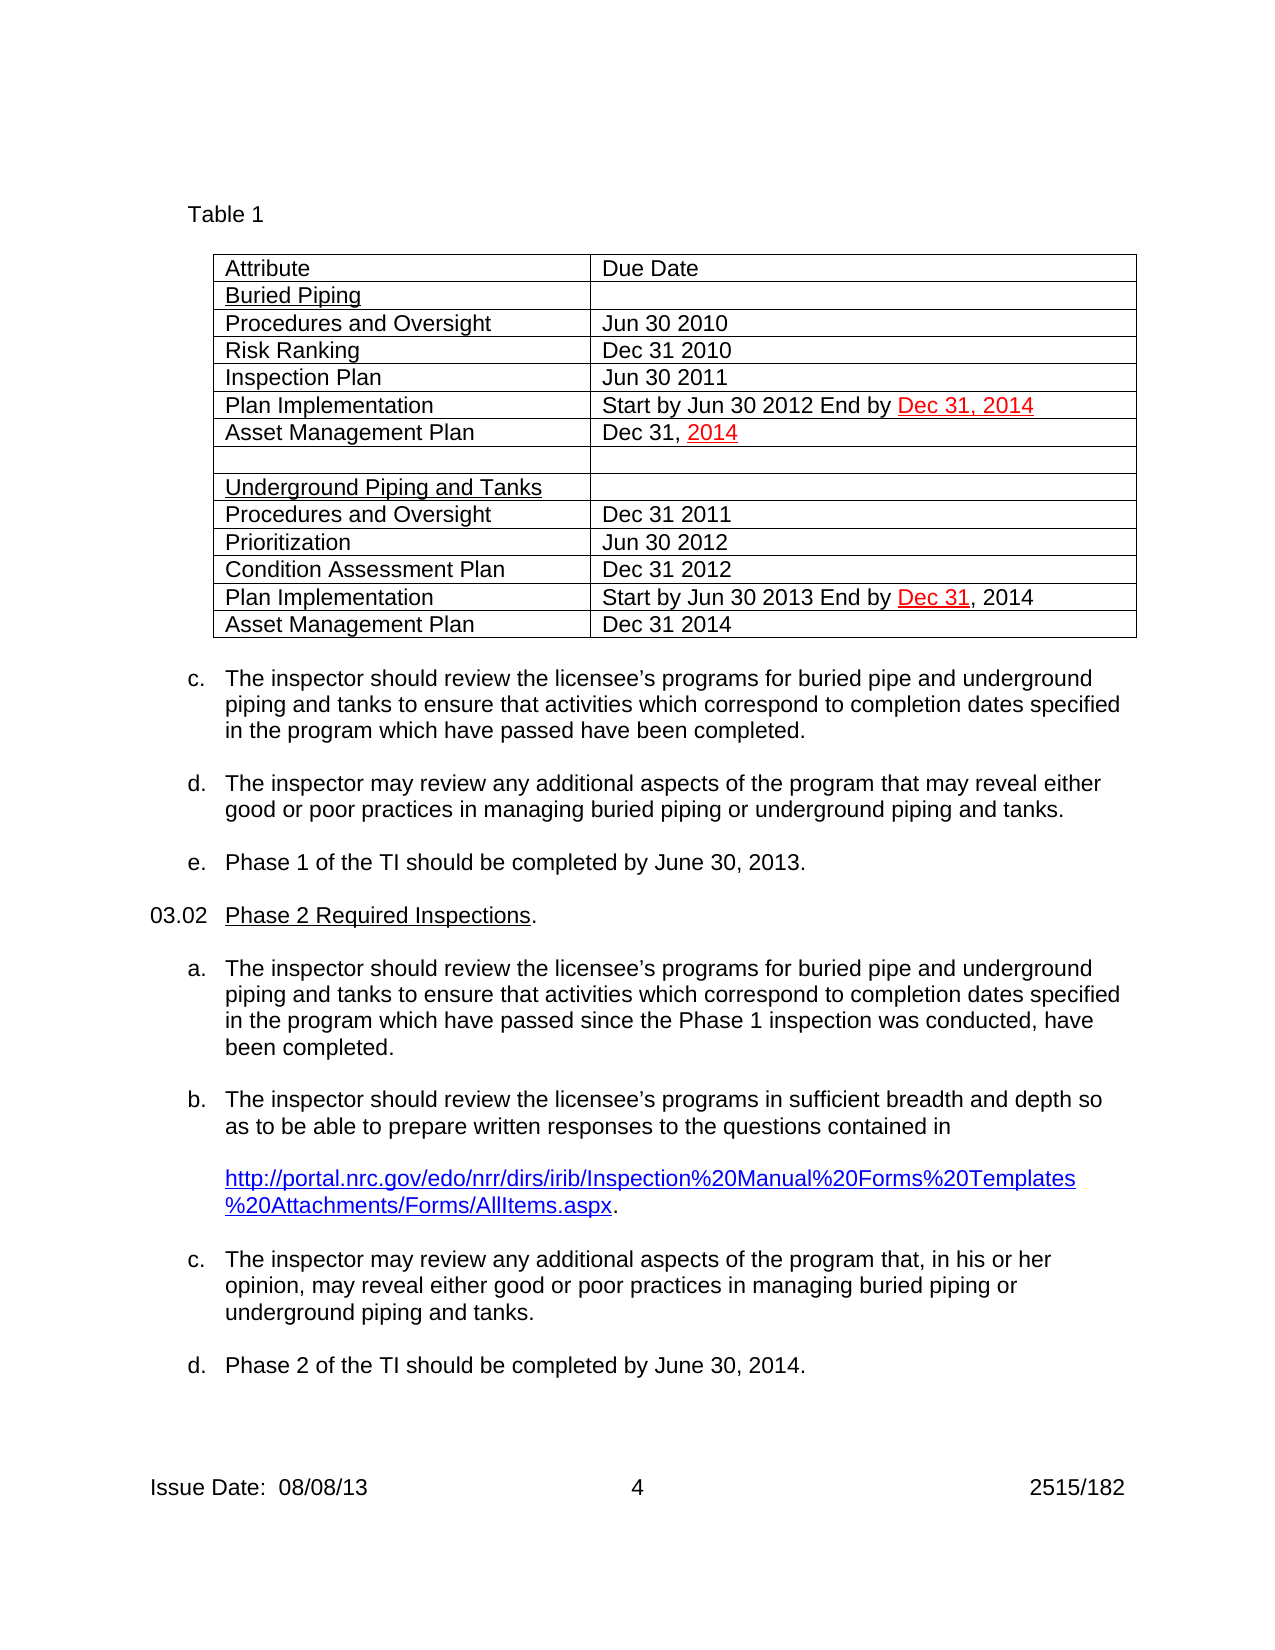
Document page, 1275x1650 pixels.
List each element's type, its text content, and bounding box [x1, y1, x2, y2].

text d. Phase 2 of the TI should be completed by June 30, 2014. [187, 1352, 1125, 1378]
table_cell Jun 30 2011 [591, 364, 1136, 391]
text c. The inspector may review any additional aspects of the program that, in his or her opinion, may reveal either good or poor practices in managing buried piping or underground piping and tanks. [187, 1246, 1125, 1325]
table_cell Plan Implementation [214, 584, 590, 610]
table_cell Dec 31 2014 [591, 611, 1136, 637]
table_cell Jun 30 2012 [591, 529, 1136, 555]
table_cell Dec 31 2010 [591, 337, 1136, 363]
text d. The inspector may review any additional aspects of the program that may reveal either good or poor practices in managing buried piping or underground piping and tanks. [187, 770, 1125, 823]
table_cell Plan Implementation [214, 392, 590, 418]
table_cell Jun 30 2010 [591, 310, 1136, 336]
table_cell Buried Piping [214, 282, 590, 308]
table_cell Procedures and Oversight [214, 501, 590, 528]
text a. The inspector should review the licensee’s programs for buried pipe and underground piping and tanks to ensure that activities which correspond to completion dates specified in the program which have passed since the Phase 1 inspection was conducted, have been completed. [187, 954, 1125, 1060]
list b. The inspector should review the licensee’s programs in sufficient breadth and depth so as to be able to prepare written responses to the questions contained in [187, 1086, 1125, 1139]
table_cell Dec 31 2012 [591, 556, 1136, 582]
table_cell Start by Jun 30 2012 End by Dec 31, 2014 [591, 392, 1136, 418]
table_cell [591, 474, 1136, 500]
table_cell Risk Ranking [214, 337, 590, 363]
table_cell Inspection Plan [214, 364, 590, 391]
table_cell Procedures and Oversight [214, 310, 590, 336]
table_cell Underground Piping and Tanks [214, 474, 590, 500]
list http://portal.nrc.gov/edo/nrr/dirs/irib/Inspection%20Manual%20Forms%20Templates%20Attachments/Forms/AllItems.aspx. [225, 1139, 1125, 1218]
text c. The inspector should review the licensee’s programs for buried pipe and underground piping and tanks to ensure that activities which correspond to completion dates specified in the program which have passed have been completed. [187, 665, 1125, 744]
table_header Attribute [214, 255, 590, 281]
text 03.02 Phase 2 Required Inspections. [150, 902, 1125, 928]
text Table 1 [187, 201, 1125, 227]
table_cell Dec 31 2011 [591, 501, 1136, 528]
table_cell [591, 282, 1136, 308]
table_cell Asset Management Plan [214, 419, 590, 446]
table_cell [591, 447, 1136, 473]
table_cell Dec 31, 2014 [591, 419, 1136, 446]
table_cell [214, 447, 590, 473]
table_cell Start by Jun 30 2013 End by Dec 31, 2014 [591, 584, 1136, 610]
table_cell Asset Management Plan [214, 611, 590, 637]
table_cell Condition Assessment Plan [214, 556, 590, 582]
table_header Due Date [591, 255, 1136, 281]
text e. Phase 1 of the TI should be completed by June 30, 2013. [187, 849, 1125, 876]
table_cell Prioritization [214, 529, 590, 555]
